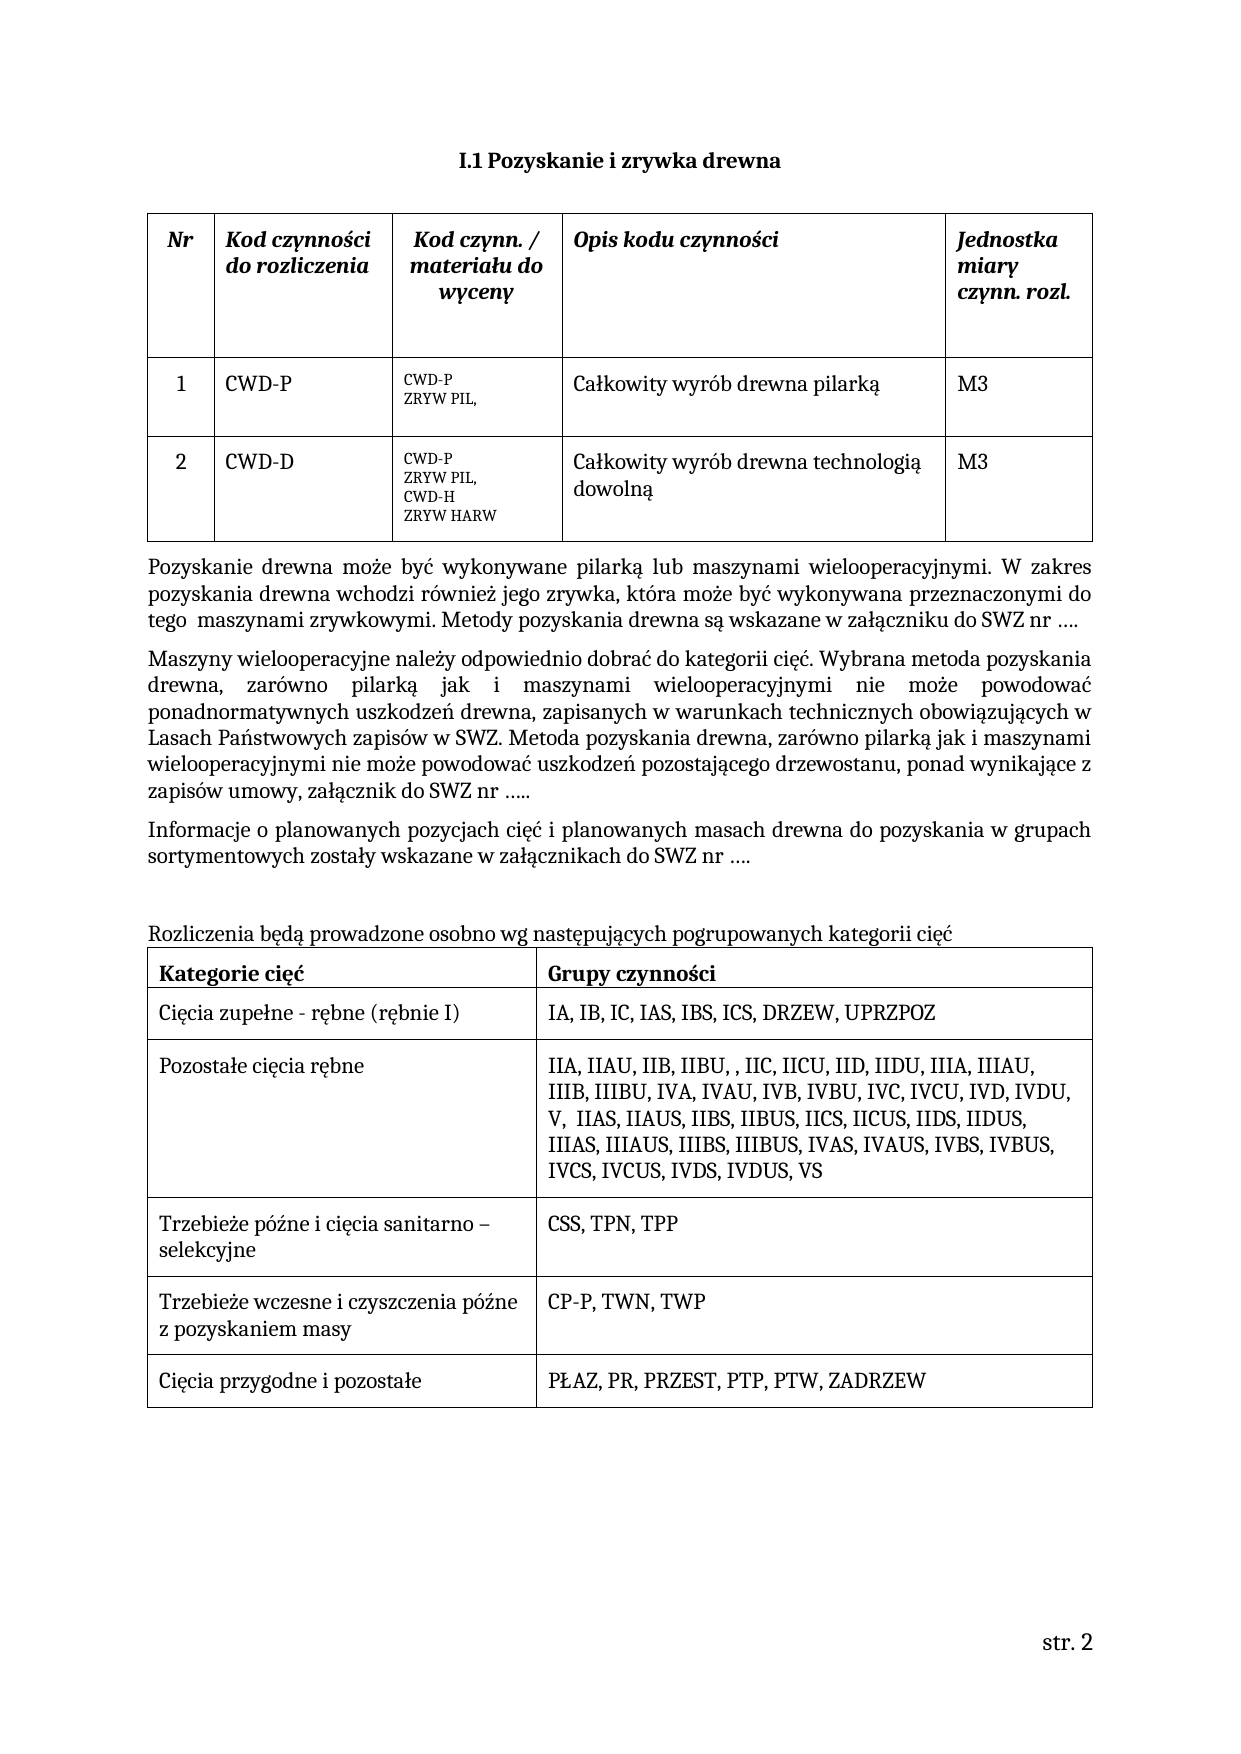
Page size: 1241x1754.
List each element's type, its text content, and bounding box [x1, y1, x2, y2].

table_cell Całkowity wyrób drewna technologią dowolną [563, 437, 945, 541]
table_cell CWD-P ZRYW PIL, CWD-H ZRYW HARW [393, 437, 562, 541]
table_cell CWD-D [215, 437, 392, 541]
table_header Grupy czynności [537, 948, 1092, 987]
table_cell Cięcia zupełne - rębne (rębnie I) [148, 988, 536, 1039]
text Informacje o planowanych pozycjach cięć i planowanych masach drewna do pozyskania w grupach sortymentowych zostały wskazane w załącznikach do SWZ nr …. [148, 816, 1093, 869]
table_header Nr [148, 214, 214, 357]
table_cell IA, IB, IC, IAS, IBS, ICS, DRZEW, UPRZPOZ [537, 988, 1092, 1039]
table_header Kategorie cięć [148, 948, 536, 987]
table_cell PŁAZ, PR, PRZEST, PTP, PTW, ZADRZEW [537, 1355, 1092, 1407]
table_cell IIA, IIAU, IIB, IIBU, , IIC, IICU, IID, IIDU, IIIA, IIIAU, IIIB, IIIBU, IVA, IVAU, IVB, IVBU, IVC, IVCU, IVD, IVDU, V, IIAS, IIAUS, IIBS, IIBUS, IICS, IICUS, IIDS, IIDUS, IIIAS, IIIAUS, IIIBS, IIIBUS, IVAS, IVAUS, IVBS, IVBUS, IVCS, IVCUS, IVDS, IVDUS, VS [537, 1040, 1092, 1197]
table_header Opis kodu czynności [563, 214, 945, 357]
text I.1 Pozyskanie i zrywka drewna [148, 148, 1093, 174]
table_cell Trzebieże późne i cięcia sanitarno – selekcyjne [148, 1198, 536, 1276]
table_cell CWD-P [215, 358, 392, 436]
table_cell 1 [148, 358, 214, 436]
table_cell M3 [946, 358, 1092, 436]
text Pozyskanie drewna może być wykonywane pilarką lub maszynami wielooperacyjnymi. W zakres pozyskania drewna wchodzi również jego zrywka, która może być wykonywana przeznaczonymi do tego maszynami zrywkowymi. Metody pozyskania drewna są wskazane w załączniku do SWZ nr …. [148, 554, 1093, 633]
table_cell Trzebieże wczesne i czyszczenia późne z pozyskaniem masy [148, 1277, 536, 1354]
text Maszyny wielooperacyjne należy odpowiednio dobrać do kategorii cięć. Wybrana metoda pozyskania drewna, zarówno pilarką jak i maszynami wielooperacyjnymi nie może powodować ponadnormatywnych uszkodzeń drewna, zapisanych w warunkach technicznych obowiązujących w Lasach Państwowych zapisów w SWZ. Metoda pozyskania drewna, zarówno pilarką jak i maszynami wielooperacyjnymi nie może powodować uszkodzeń pozostającego drzewostanu, ponad wynikające z zapisów umowy, załącznik do SWZ nr ….. [148, 646, 1093, 804]
table_cell Pozostałe cięcia rębne [148, 1040, 536, 1197]
table_header Kod czynn. / materiału do wyceny [393, 214, 562, 357]
table_cell CSS, TPN, TPP [537, 1198, 1092, 1276]
table_cell Całkowity wyrób drewna pilarką [563, 358, 945, 436]
table_cell 2 [148, 437, 214, 541]
table_header Kod czynności do rozliczenia [215, 214, 392, 357]
table_header Jednostka miary czynn. rozl. [946, 214, 1092, 357]
table_cell Cięcia przygodne i pozostałe [148, 1355, 536, 1407]
table_cell M3 [946, 437, 1092, 541]
table_cell CWD-P ZRYW PIL, [393, 358, 562, 436]
text Rozliczenia będą prowadzone osobno wg następujących pogrupowanych kategorii cięć [148, 920, 1093, 947]
table_cell CP-P, TWN, TWP [537, 1277, 1092, 1354]
